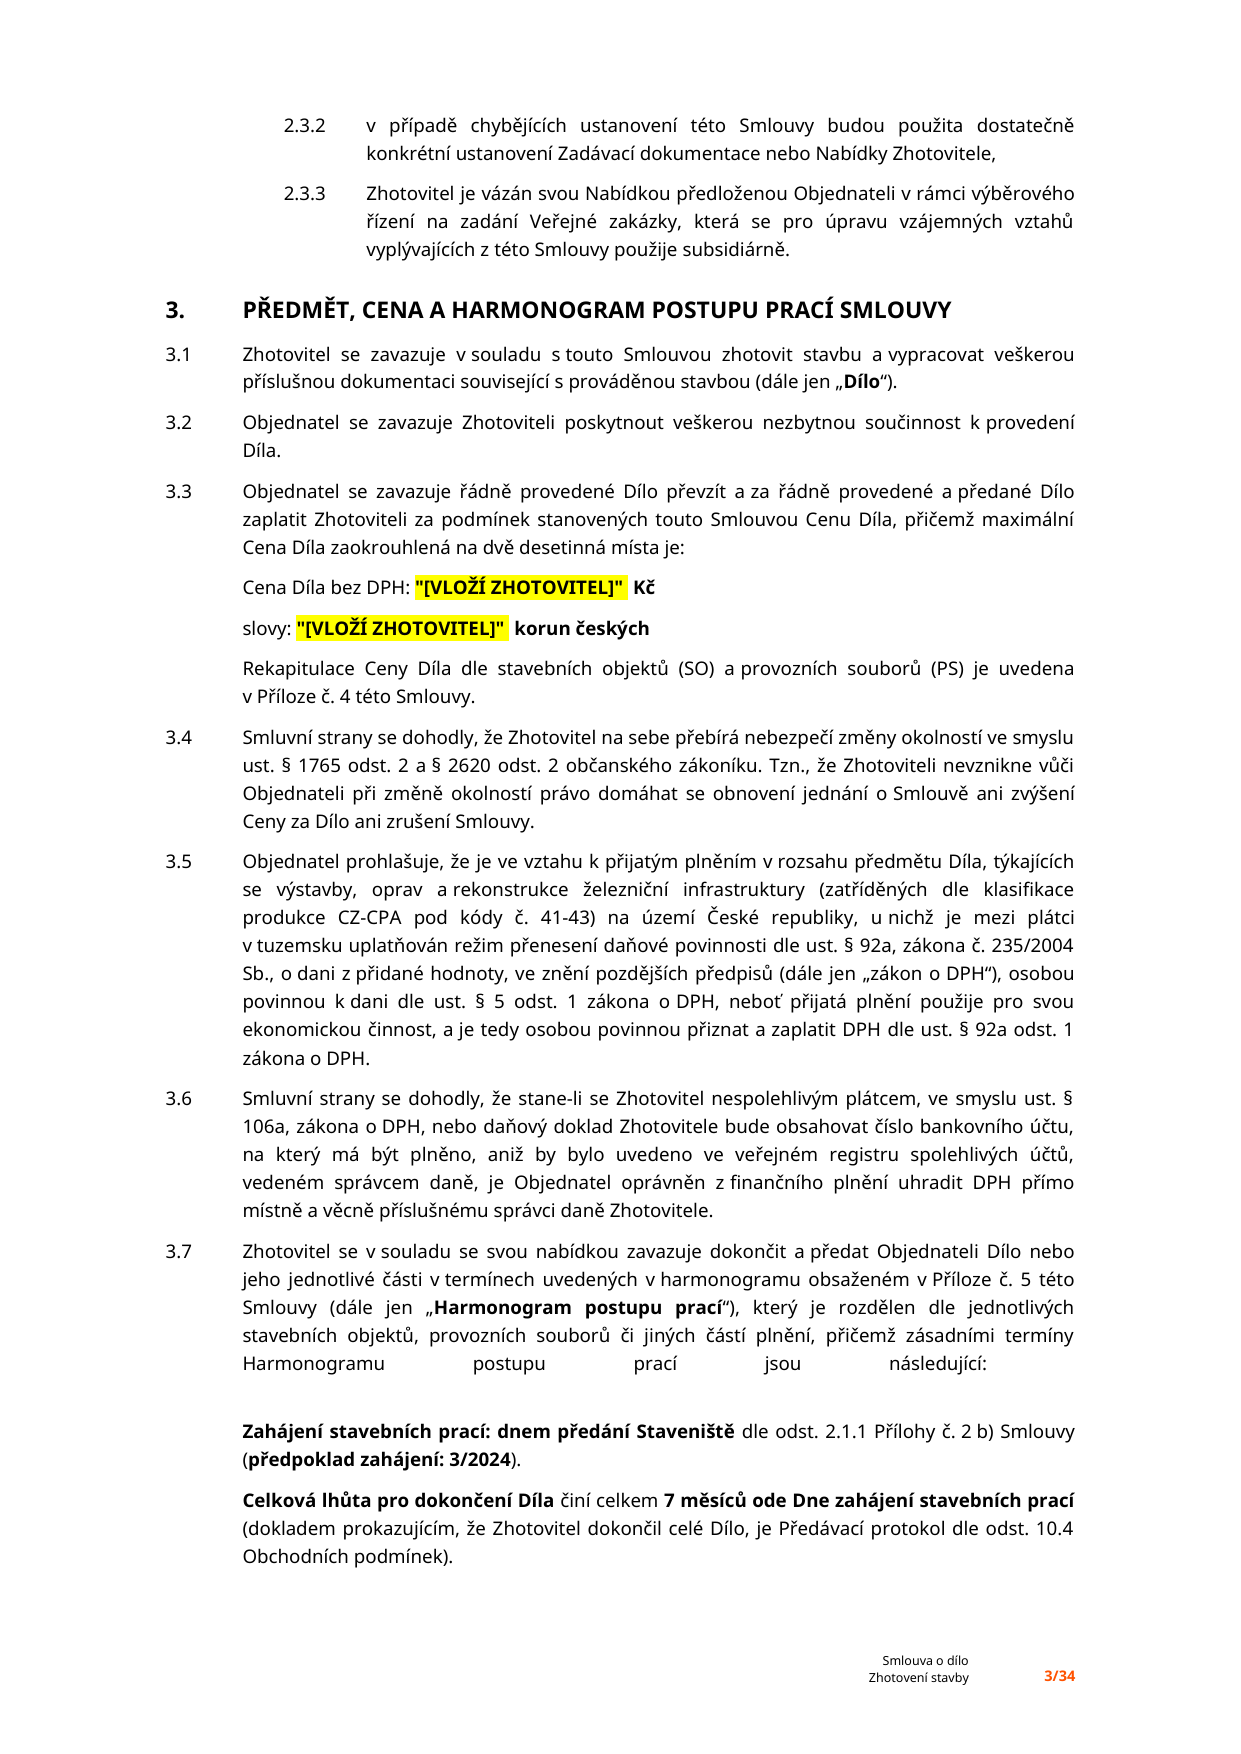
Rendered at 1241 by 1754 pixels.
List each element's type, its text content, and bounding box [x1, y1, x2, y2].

text Celková lhůta pro dokončení Díla činí celkem 7 měsíců ode Dne zahájení stavebních prací (dokladem prokazujícím, že Zhotovitel dokončil celé Dílo, je Předávací protokol dle odst. 10.4 Obchodních podmínek). [242, 1487, 1075, 1569]
text Zhotovitel je vázán svou Nabídkou předloženou Objednateli v rámci výběrového řízení na zadání Veřejné zakázky, která se pro úpravu vzájemných vztahů vyplývajících z této Smlouvy použije subsidiárně. [283, 181, 1075, 262]
text Zahájení stavebních prací: dnem předání Staveniště dle odst. 2.1.1 Přílohy č. 2 b) Smlouvy (předpoklad zahájení: 3/2024). [242, 1418, 1075, 1472]
text Objednatel se zavazuje Zhotoviteli poskytnout veškerou nezbytnou součinnost k provedení Díla. [165, 409, 1075, 463]
text Zhotovitel se v souladu se svou nabídkou zavazuje dokončit a předat Objednateli Dílo nebo jeho jednotlivé části v termínech uvedených v harmonogramu obsaženém v Příloze č. 5 této Smlouvy (dále jen „Harmonogram postupu prací“), který je rozdělen dle jednotlivých stavebních objektů, provozních souborů či jiných částí plnění, přičemž zásadními termíny Harmonogramu postupu prací jsou následující: [165, 1238, 1075, 1403]
text Objednatel prohlašuje, že je ve vztahu k přijatým plněním v rozsahu předmětu Díla, týkajících se výstavby, oprav a rekonstrukce železniční infrastruktury (zatříděných dle klasifikace produkce CZ-CPA pod kódy č. 41-43) na území České republiky, u nichž je mezi plátci v tuzemsku uplatňován režim přenesení daňové povinnosti dle ust. § 92a, zákona č. 235/2004 Sb., o dani z přidané hodnoty, ve znění pozdějších předpisů (dále jen „zákon o DPH“), osobou povinnou k dani dle ust. § 5 odst. 1 zákona o DPH, neboť přijatá plnění použije pro svou ekonomickou činnost, a je tedy osobou povinnou přiznat a zaplatit DPH dle ust. § 92a odst. 1 zákona o DPH. [165, 849, 1075, 1070]
text Zhotovitel se zavazuje v souladu s touto Smlouvou zhotovit stavbu a vypracovat veškerou příslušnou dokumentaci související s prováděnou stavbou (dále jen „Dílo“). [165, 341, 1075, 394]
text slovy: korun českých [509, 615, 1075, 641]
text PŘEDMĚT, CENA A HARMONOGRAM POSTUPU PRACÍ SMLOUVY [165, 294, 1075, 325]
text Smluvní strany se dohodly, že Zhotovitel na sebe přebírá nebezpečí změny okolností ve smyslu ust. § 1765 odst. 2 a § 2620 odst. 2 občanského zákoníku. Tzn., že Zhotoviteli nevznikne vůči Objednateli při změně okolností právo domáhat se obnovení jednání o Smlouvě ani zvýšení Ceny za Dílo ani zrušení Smlouvy. [165, 724, 1075, 834]
text Objednatel se zavazuje řádně provedené Dílo převzít a za řádně provedené a předané Dílo zaplatit Zhotoviteli za podmínek stanovených touto Smlouvou Cenu Díla, přičemž maximální Cena Díla zaokrouhlená na dvě desetinná místa je: [165, 478, 1075, 559]
text Smluvní strany se dohodly, že stane-li se Zhotovitel nespolehlivým plátcem, ve smyslu ust. § 106a, zákona o DPH, nebo daňový doklad Zhotovitele bude obsahovat číslo bankovního účtu, na který má být plněno, aniž by bylo uvedeno ve veřejném registru spolehlivých účtů, vedeném správcem daně, je Objednatel oprávněn z finančního plnění uhradit DPH přímo místně a věcně příslušnému správci daně Zhotovitele. [165, 1085, 1075, 1223]
text Cena Díla bez DPH: Kč [242, 574, 1075, 600]
text slovy: korun českých [242, 615, 296, 641]
text Rekapitulace Ceny Díla dle stavebních objektů (SO) a provozních souborů (PS) je uvedena v Příloze č. 4 této Smlouvy. [242, 656, 1075, 709]
text v případě chybějících ustanovení této Smlouvy budou použita dostatečně konkrétní ustanovení Zadávací dokumentace nebo Nabídky Zhotovitele, [283, 112, 1075, 166]
